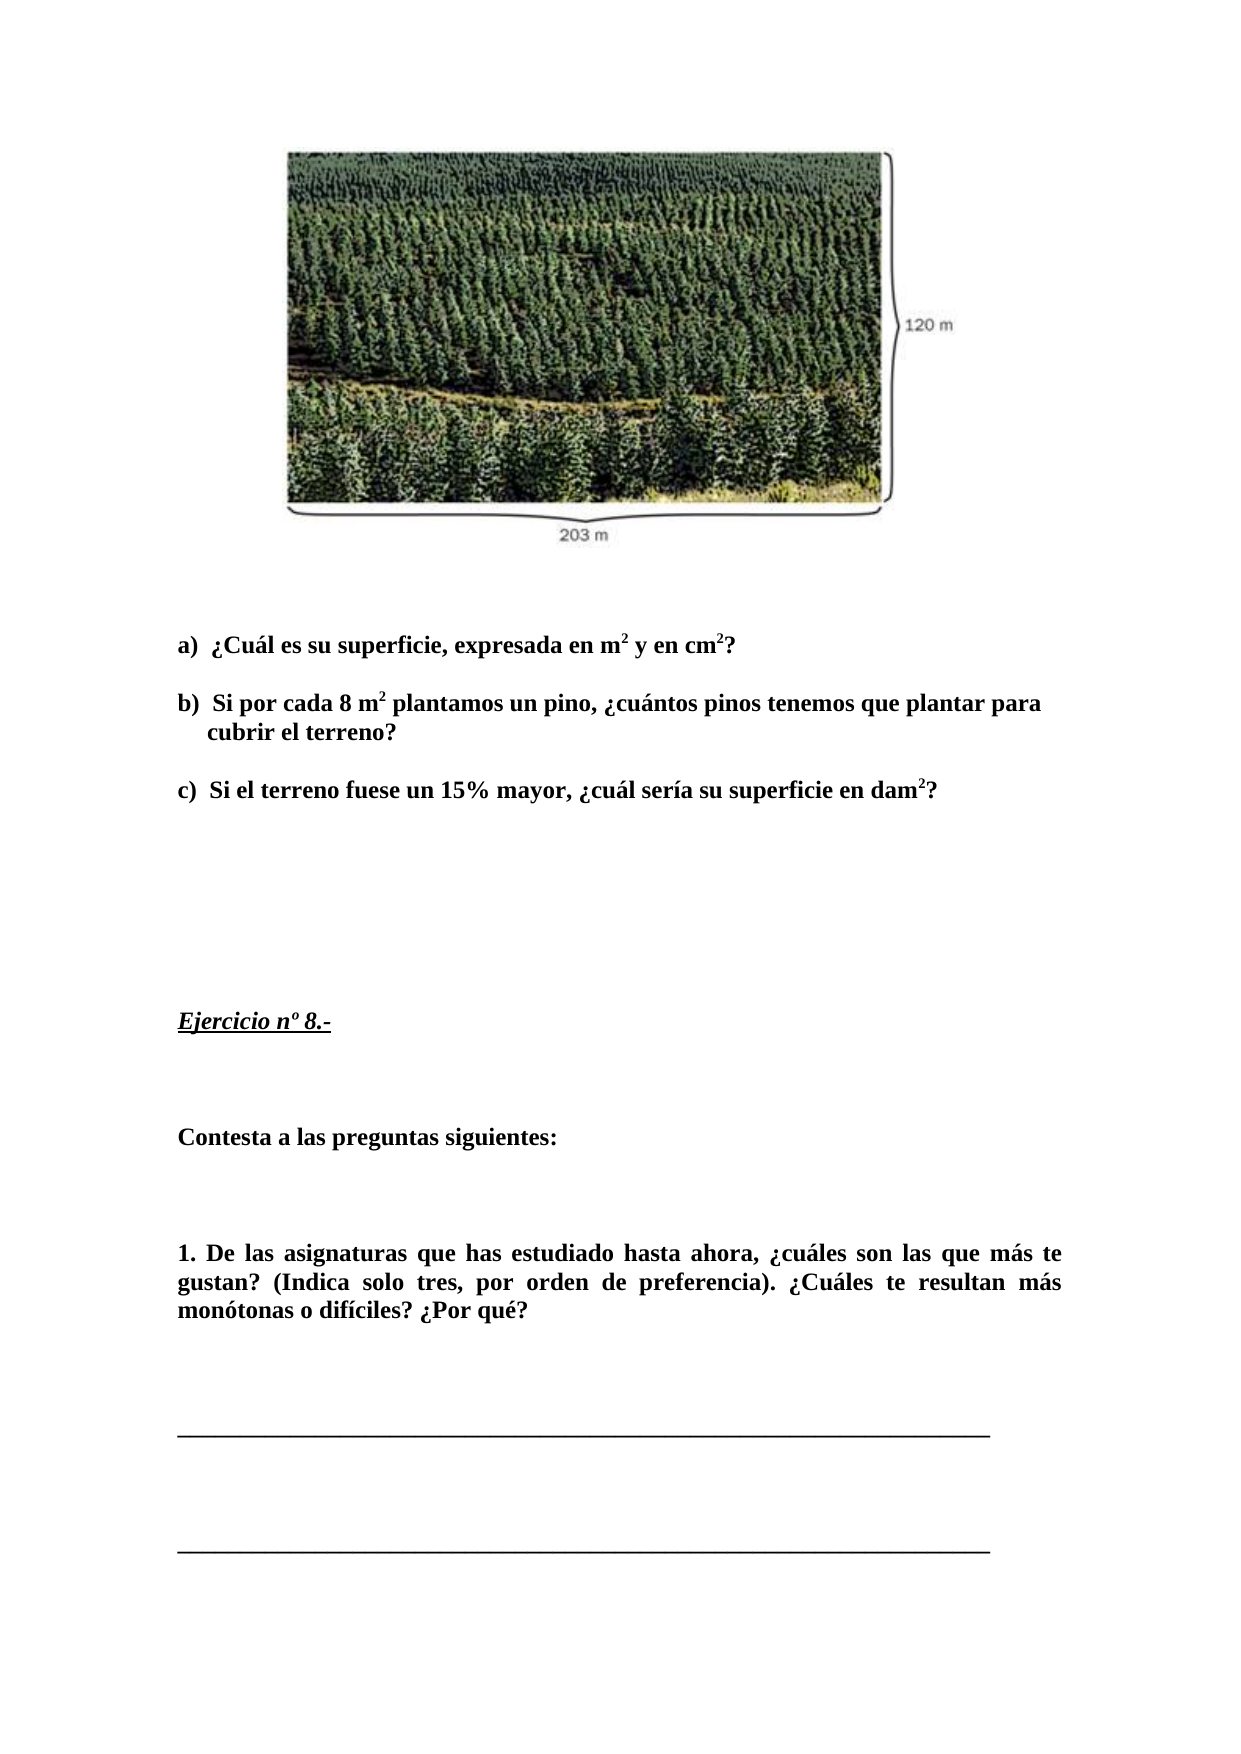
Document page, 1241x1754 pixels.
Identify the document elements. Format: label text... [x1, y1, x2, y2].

text a) ¿Cuál es su superficie, expresada en m2 y en cm2? [177, 630, 1063, 659]
text c) Si el terreno fuese un 15% mayor, ¿cuál sería su superficie en dam2? [177, 775, 1063, 803]
text Ejercicio nº 8.- [177, 1006, 1063, 1035]
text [177, 1411, 1063, 1440]
picture [281, 147, 959, 548]
text 1. De las asignaturas que has estudiado hasta ahora, ¿cuáles son las que más te gustan? (Indica solo tres, por orden de preferencia). ¿Cuáles te resultan más monótonas o difíciles? ¿Por qué? [177, 1238, 1063, 1324]
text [177, 1527, 1063, 1556]
text Contesta a las preguntas siguientes: [177, 1122, 1063, 1151]
text b) Si por cada 8 m2 plantamos un pino, ¿cuántos pinos tenemos que plantar para cubrir el terreno? [177, 688, 1063, 746]
